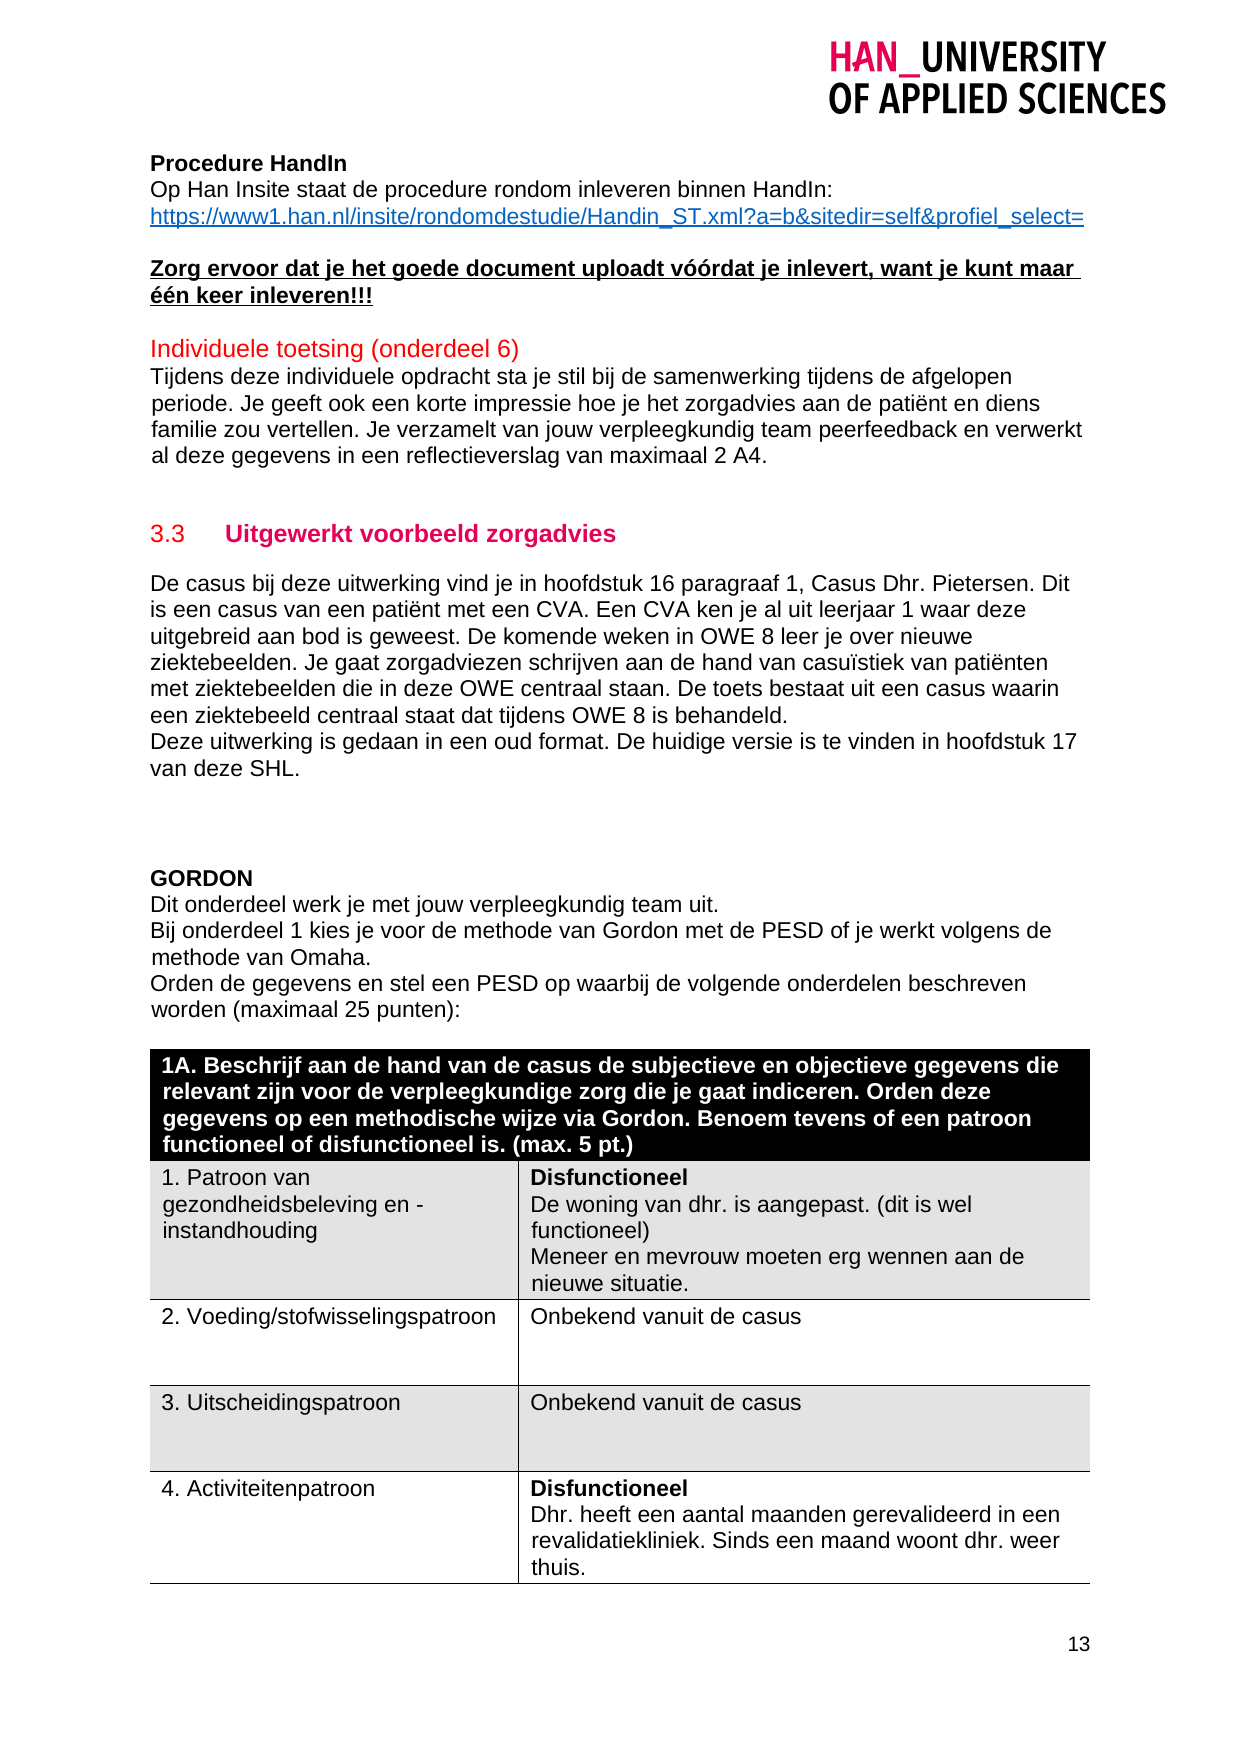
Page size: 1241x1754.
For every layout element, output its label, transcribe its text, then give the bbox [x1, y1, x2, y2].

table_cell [519, 1472, 1090, 1583]
subtitle Uitgewerkt voorbeeld zorgadvies [107, 519, 1090, 548]
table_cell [150, 1472, 518, 1583]
table_cell Onbekend vanuit de casus [519, 1300, 1090, 1385]
text Bij onderdeel 1 kies je voor de methode van Gordon met de PESD of je werkt volgens de methode van Omaha. [150, 917, 1090, 970]
text Orden de gegevens en stel een PESD op waarbij de volgende onderdelen beschreven worden (maximaal 25 punten): [150, 970, 1090, 1023]
text Deze uitwerking is gedaan in een oud format. De huidige versie is te vinden in hoofdstuk 17 van deze SHL. [150, 728, 1090, 781]
text Individuele toetsing (onderdeel 6) [150, 334, 1090, 363]
text Zorg ervoor dat je het goede document uploadt vóórdat je inlevert, want je kunt maar één keer inleveren!!! [150, 255, 1090, 308]
text Procedure HandIn [150, 150, 1090, 176]
table_cell Onbekend vanuit de casus [519, 1386, 1090, 1471]
table_cell 2. Voeding/stofwisselingspatroon [150, 1300, 518, 1385]
text Tijdens deze individuele opdracht sta je stil bij de samenwerking tijdens de afgelopen periode. Je geeft ook een korte impressie hoe je het zorgadvies aan de patiënt en diens familie zou vertellen. Je verzamelt van jouw verpleegkundig team peerfeedback en verwerkt al deze gegevens in een reflectieverslag van maximaal 2 A4. [150, 363, 1090, 469]
text GORDON [150, 864, 1090, 891]
table_cell 3. Uitscheidingspatroon [150, 1386, 518, 1471]
text De casus bij deze uitwerking vind je in hoofdstuk 16 paragraaf 1, Casus Dhr. Pietersen. Dit is een casus van een patiënt met een CVA. Een CVA ken je al uit leerjaar 1 waar deze uitgebreid aan bod is geweest. De komende weken in OWE 8 leer je over nieuwe ziektebeelden. Je gaat zorgadviezen schrijven aan de hand van casuïstiek van patiënten met ziektebeelden die in deze OWE centraal staan. De toets bestaat uit een casus waarin een ziektebeeld centraal staat dat tijdens OWE 8 is behandeld. [150, 570, 1090, 728]
picture [0, 0, 1241, 212]
table_cell 1. Patroon van gezondheidsbeleving en -instandhouding [150, 1161, 518, 1299]
table_cell Disfunctioneel De woning van dhr. is aangepast. (dit is wel functioneel) Meneer en mevrouw moeten erg wennen aan de nieuwe situatie. [519, 1161, 1090, 1299]
text Op Han Insite staat de procedure rondom inleveren binnen HandIn: https://www1.han.nl/insite/rondomdestudie/Handin_ST.xml?a=b&sitedir=self&profiel_select= [150, 176, 1090, 229]
text Dit onderdeel werk je met jouw verpleegkundig team uit. [150, 891, 1090, 917]
table_header 1A. Beschrijf aan de hand van de casus de subjectieve en objectieve gegevens die relevant zijn voor de verpleegkundige zorg die je gaat indiceren. Orden deze gegevens op een methodische wijze via Gordon. Benoem tevens of een patroon functioneel of disfunctioneel is. (max. 5 pt.) [150, 1049, 1090, 1160]
